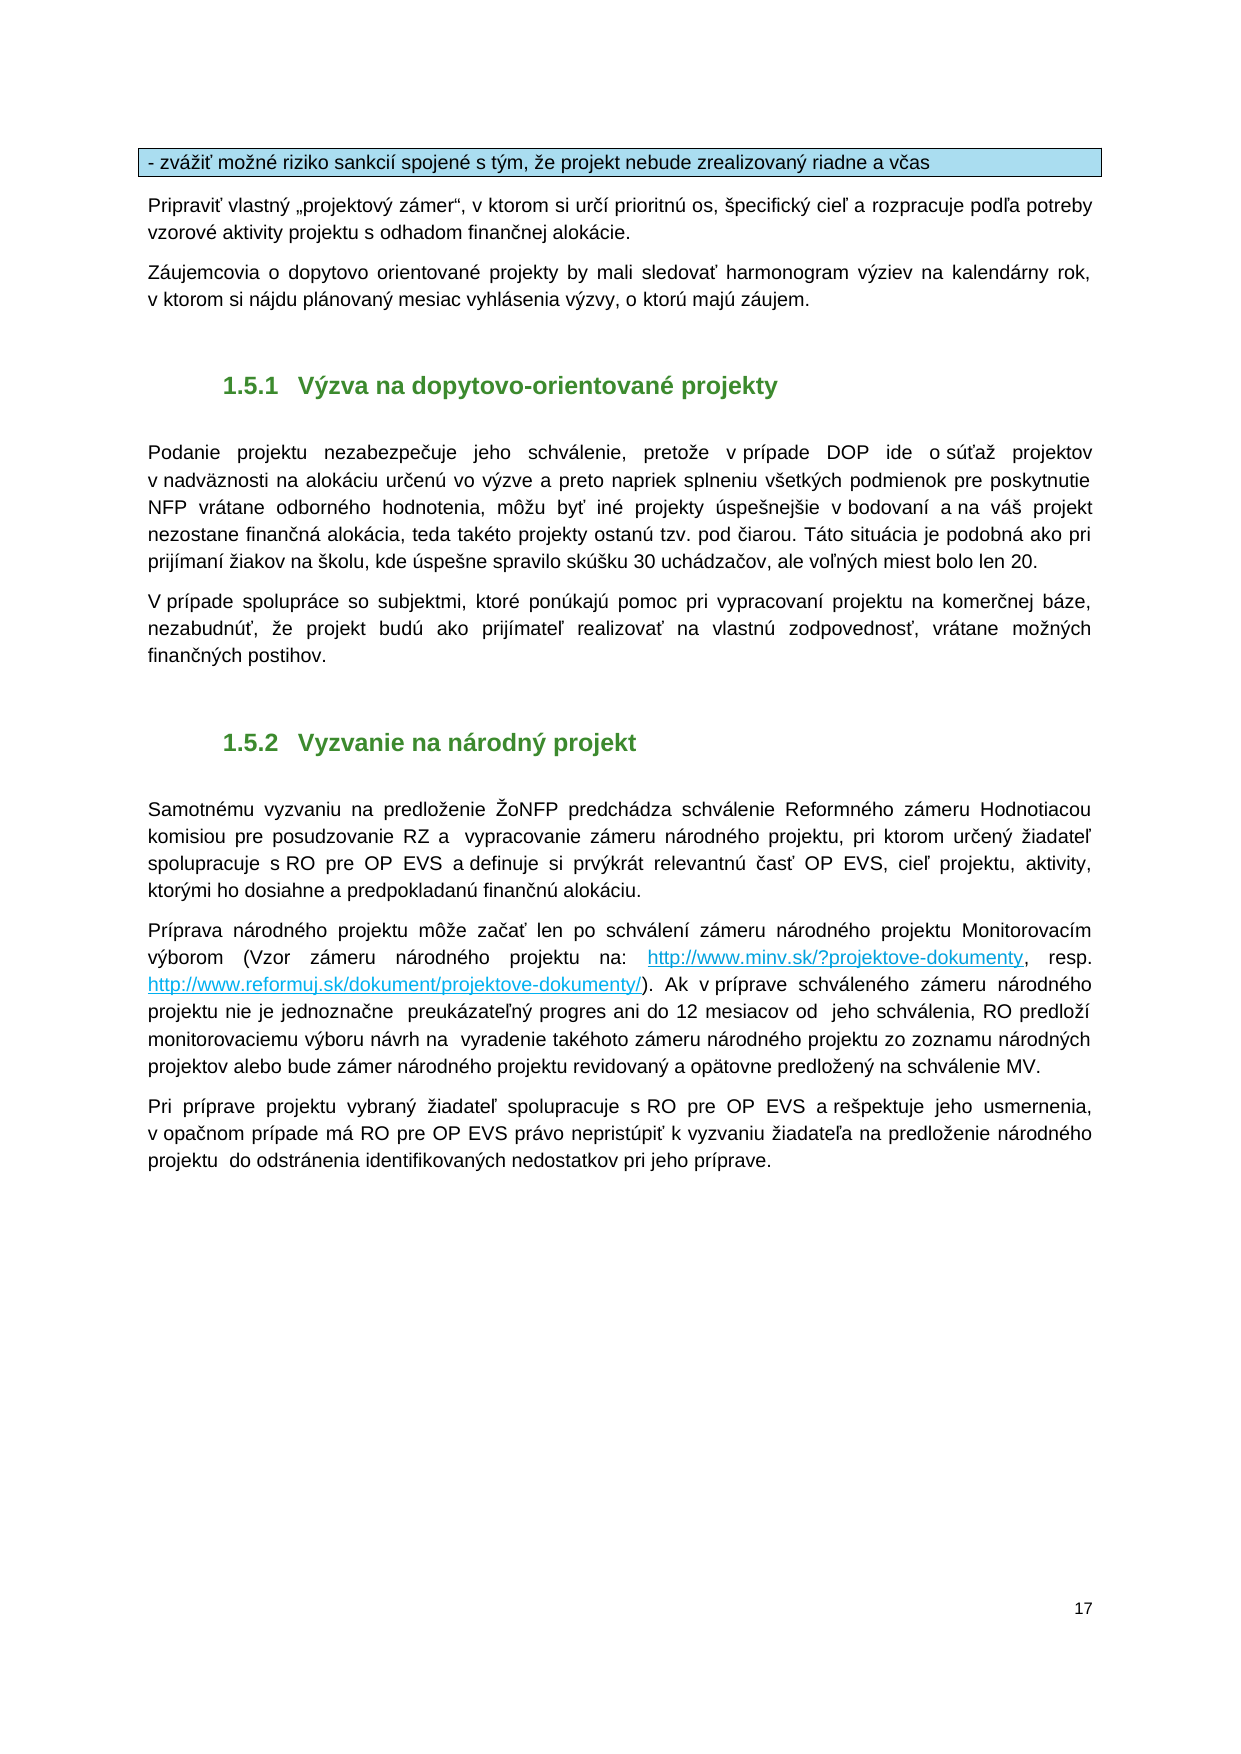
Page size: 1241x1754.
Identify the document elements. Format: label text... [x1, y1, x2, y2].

text Samotnému vyzvaniu na predloženie ŽoNFP predchádza schválenie Reformného zámeru Hodnotiacou komisiou pre posudzovanie RZ a vypracovanie zámeru národného projektu, pri ktorom určený žiadateľ spolupracuje s RO pre OP EVS a definuje si prvýkrát relevantnú časť OP EVS, cieľ projektu, aktivity, ktorými ho dosiahne a predpokladanú finančnú alokáciu. [148, 798, 1092, 902]
text Pri príprave projektu vybraný žiadateľ spolupracuje s RO pre OP EVS a rešpektuje jeho usmernenia, v opačnom prípade má RO pre OP EVS právo nepristúpiť k vyzvaniu žiadateľa na predloženie národného projektu do odstránenia identifikovaných nedostatkov pri jeho príprave. [148, 1094, 1092, 1172]
list Podanie projektu nezabezpečuje jeho schválenie, pretože v prípade DOP ide o súťaž projektov v nadväznosti na alokáciu určenú vo výzve a preto napriek splneniu všetkých podmienok pre poskytnutie NFP vrátane odborného hodnotenia, môžu byť iné projekty úspešnejšie v bodovaní a na váš projekt nezostane finančná alokácia, teda takéto projekty ostanú tzv. pod čiarou. Táto situácia je podobná ako pri prijímaní žiakov na školu, kde úspešne spravilo skúšku 30 uchádzačov, ale voľných miest bolo len 20. [148, 441, 1092, 573]
list Záujemcovia o dopytovo orientované projekty by mali sledovať harmonogram výziev na kalendárny rok, v ktorom si nájdu plánovaný mesiac vyhlásenia výzvy, o ktorú majú záujem. [148, 261, 1092, 310]
subtitle 1.5.1 Výzva na dopytovo-orientované projekty [223, 371, 1092, 400]
text Príprava národného projektu môže začať len po schválení zámeru národného projektu Monitorovacím výborom (Vzor zámeru národného projektu na: http://www.minv.sk/?projektove-dokumenty, resp. http://www.reformuj.sk/dokument/projektove-dokumenty/). Ak v príprave schváleného zámeru národného projektu nie je jednoznačne preukázateľný progres ani do 12 mesiacov od jeho schválenia, RO predloží monitorovaciemu výboru návrh na vyradenie takéhoto zámeru národného projektu zo zoznamu národných projektov alebo bude zámer národného projektu revidovaný a opätovne predložený na schválenie MV. [148, 919, 1092, 1077]
list V prípade spolupráce so subjektmi, ktoré ponúkajú pomoc pri vypracovaní projektu na komerčnej báze, nezabudnúť, že projekt budú ako prijímateľ realizovať na vlastnú zodpovednosť, vrátane možných finančných postihov. [148, 590, 1092, 667]
list Pripraviť vlastný „projektový zámer“, v ktorom si určí prioritnú os, špecifický cieľ a rozpracuje podľa potreby vzorové aktivity projektu s odhadom finančnej alokácie. [148, 194, 1092, 243]
text - zvážiť možné riziko sankcií spojené s tým, že projekt nebude zrealizovaný riadne a včas [139, 149, 1101, 176]
subtitle 1.5.2 Vyzvanie na národný projekt [223, 728, 1092, 756]
